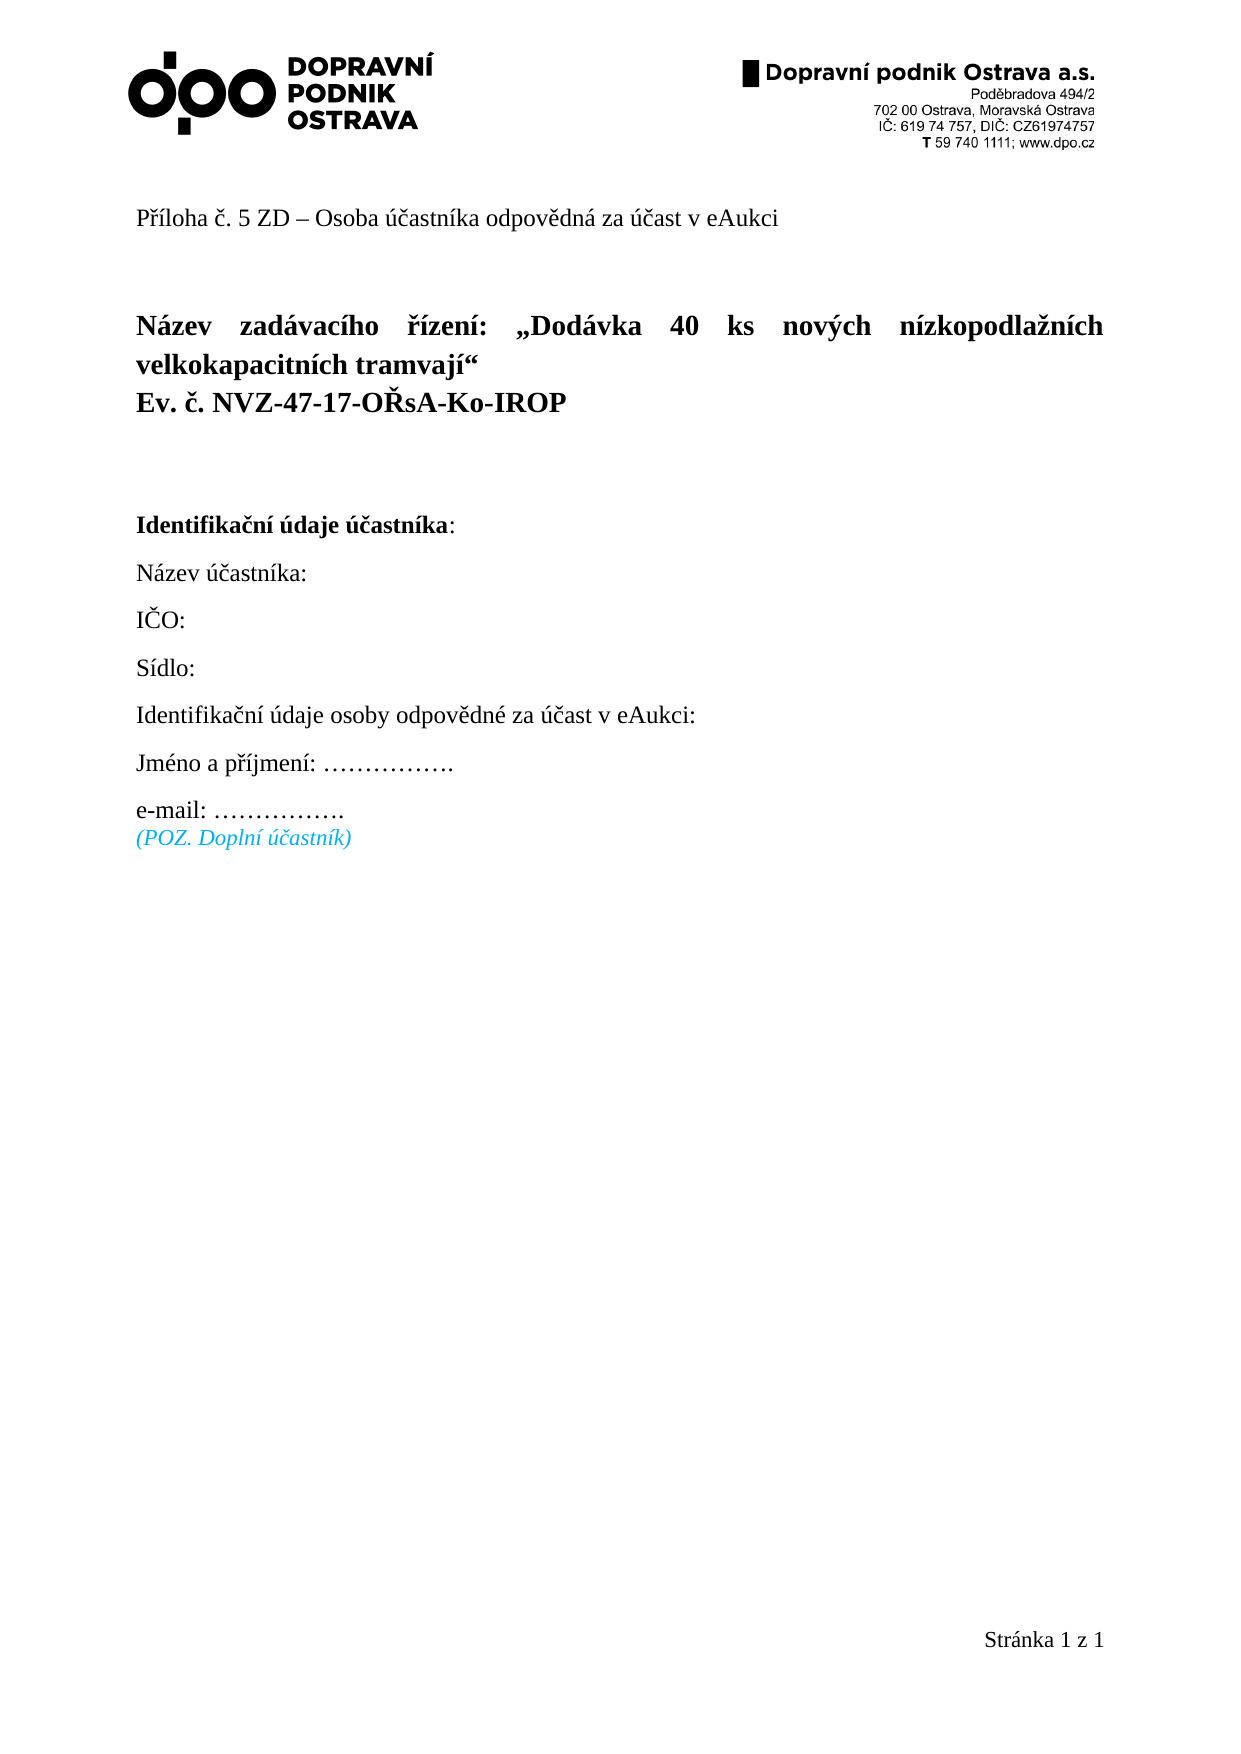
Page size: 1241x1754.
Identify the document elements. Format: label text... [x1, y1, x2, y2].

subtitle Sídlo: [136, 653, 1104, 682]
subtitle IČO: [136, 605, 1104, 634]
subtitle Příloha č. 5 ZD – Osoba účastníka odpovědná za účast v eAukci [136, 203, 1104, 231]
picture [742, 60, 1095, 150]
text Název zadávacího řízení: „Dodávka 40 ks nových nízkopodlažních velkokapacitních tramvají“ [136, 308, 1104, 381]
subtitle Název účastníka: [136, 558, 1104, 587]
subtitle e-mail: ……………. [136, 795, 1104, 824]
text Ev. č. NVZ-47-17-OŘsA-Ko-IROP [136, 386, 1104, 419]
text (POZ. Doplní účastník) [136, 824, 1102, 850]
subtitle Jméno a příjmení: ……………. [136, 748, 1104, 777]
subtitle Identifikační údaje účastníka: [136, 510, 1104, 539]
picture [128, 51, 435, 135]
subtitle Identifikační údaje osoby odpovědné za účast v eAukci: [136, 700, 1104, 729]
